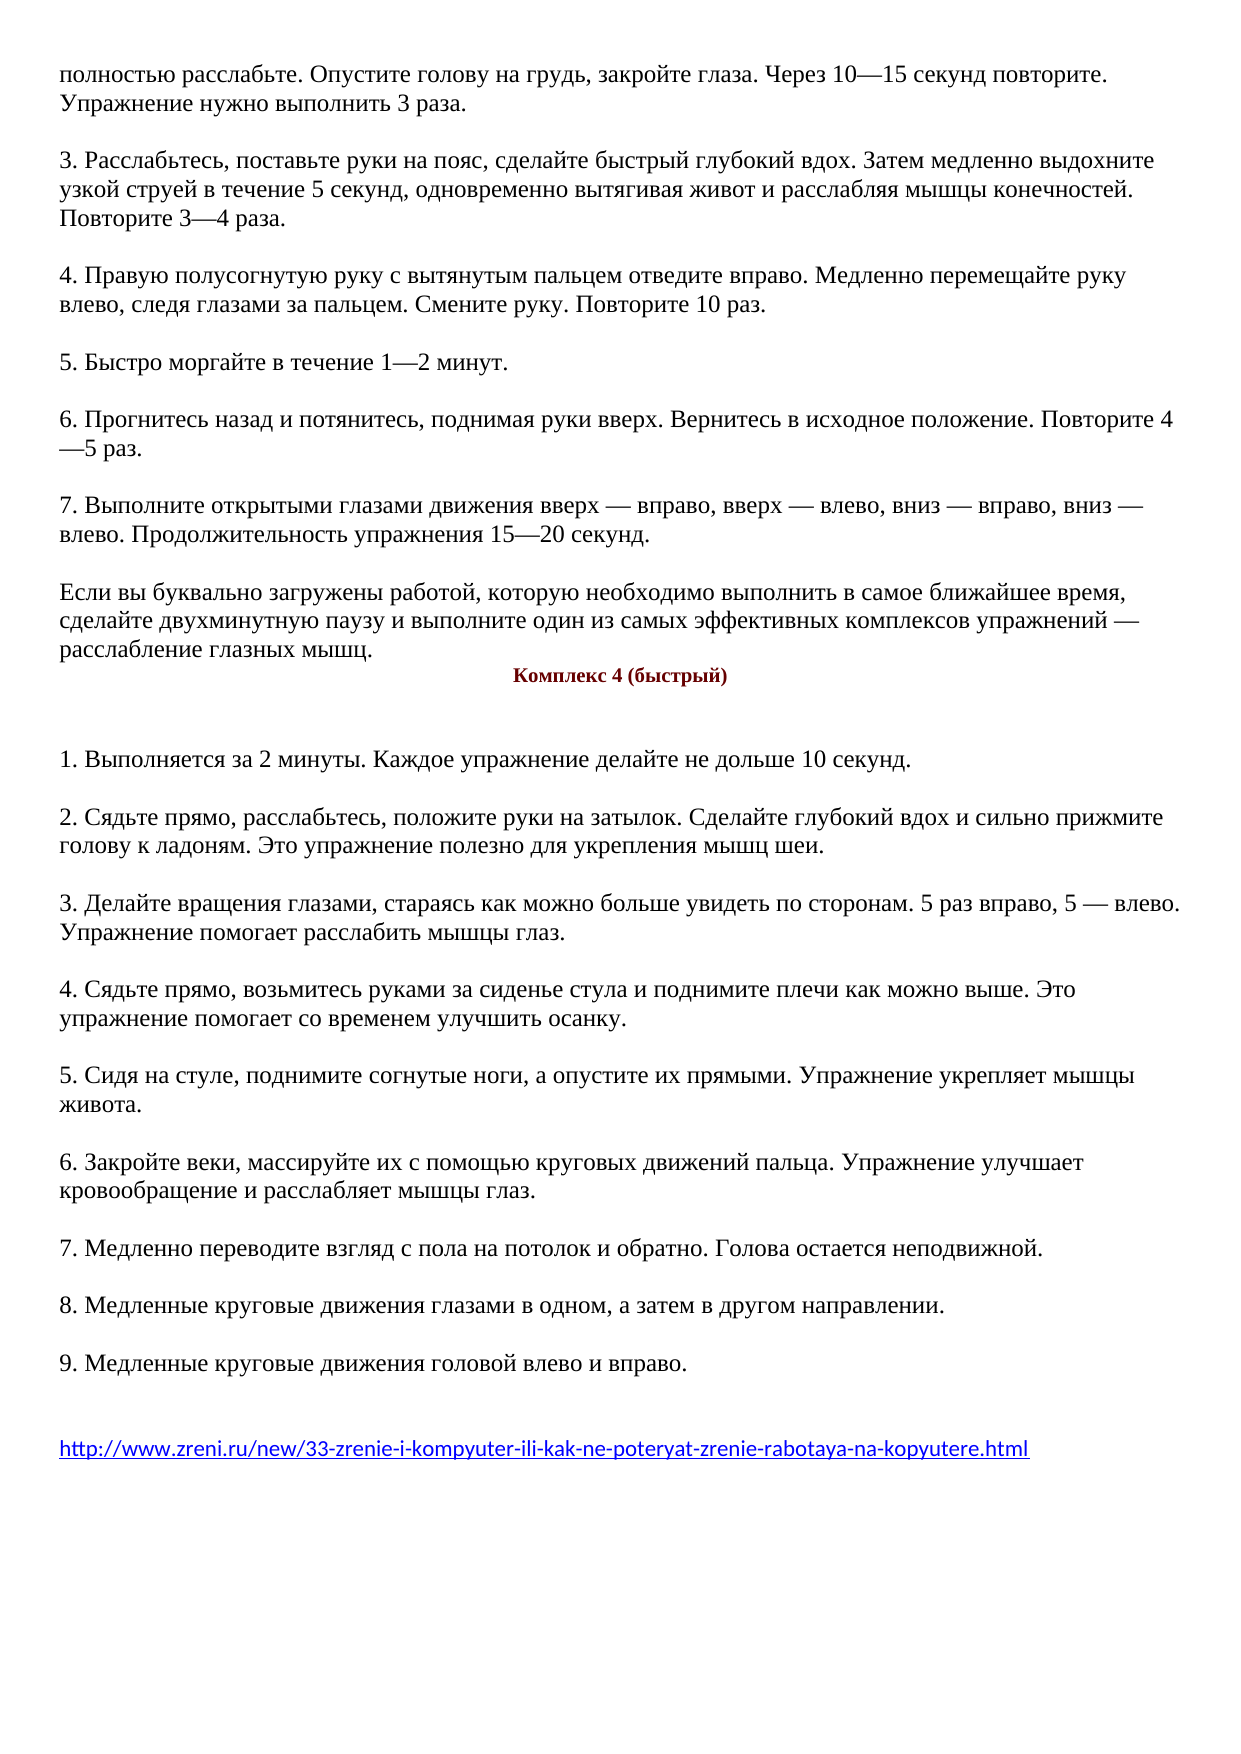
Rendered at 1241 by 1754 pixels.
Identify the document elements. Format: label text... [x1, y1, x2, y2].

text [59, 59, 1181, 663]
text 1. Выполняется за 2 минуты. Каждое упражнение делайте не дольше 10 секунд. 2. Сядьте прямо, расслабьтесь, положите руки на затылок. Сделайте глубокий вдох и сильно прижмите голову к ладоням. Это упражнение полезно для укрепления мышц шеи. 3. Делайте вращения глазами, стараясь как можно больше увидеть по сторонам. 5 раз вправо, 5 — влево. Упражнение помогает расслабить мышцы глаз. 4. Сядьте прямо, возьмитесь руками за сиденье стула и поднимите плечи как можно выше. Это упражнение помогает со временем улучшить осанку. 5. Сидя на стуле, поднимите согнутые ноги, а опустите их прямыми. Упражнение укрепляет мышцы живота. 6. Закройте веки, массируйте их с помощью круговых движений пальца. Упражнение улучшает кровообращение и расслабляет мышцы глаз. 7. Медленно переводите взгляд с пола на потолок и обратно. Голова остается неподвижной. 8. Медленные круговые движения глазами в одном, а затем в другом направлении. 9. Медленные круговые движения головой влево и вправо. [59, 687, 1181, 1434]
text http://www.zreni.ru/new/33-zrenie-i-kompyuter-ili-kak-ne-poteryat-zrenie-rabotaya-na-kopyutere.html [59, 1434, 1181, 1462]
text Комплекс 4 (быстрый) [59, 663, 1181, 687]
